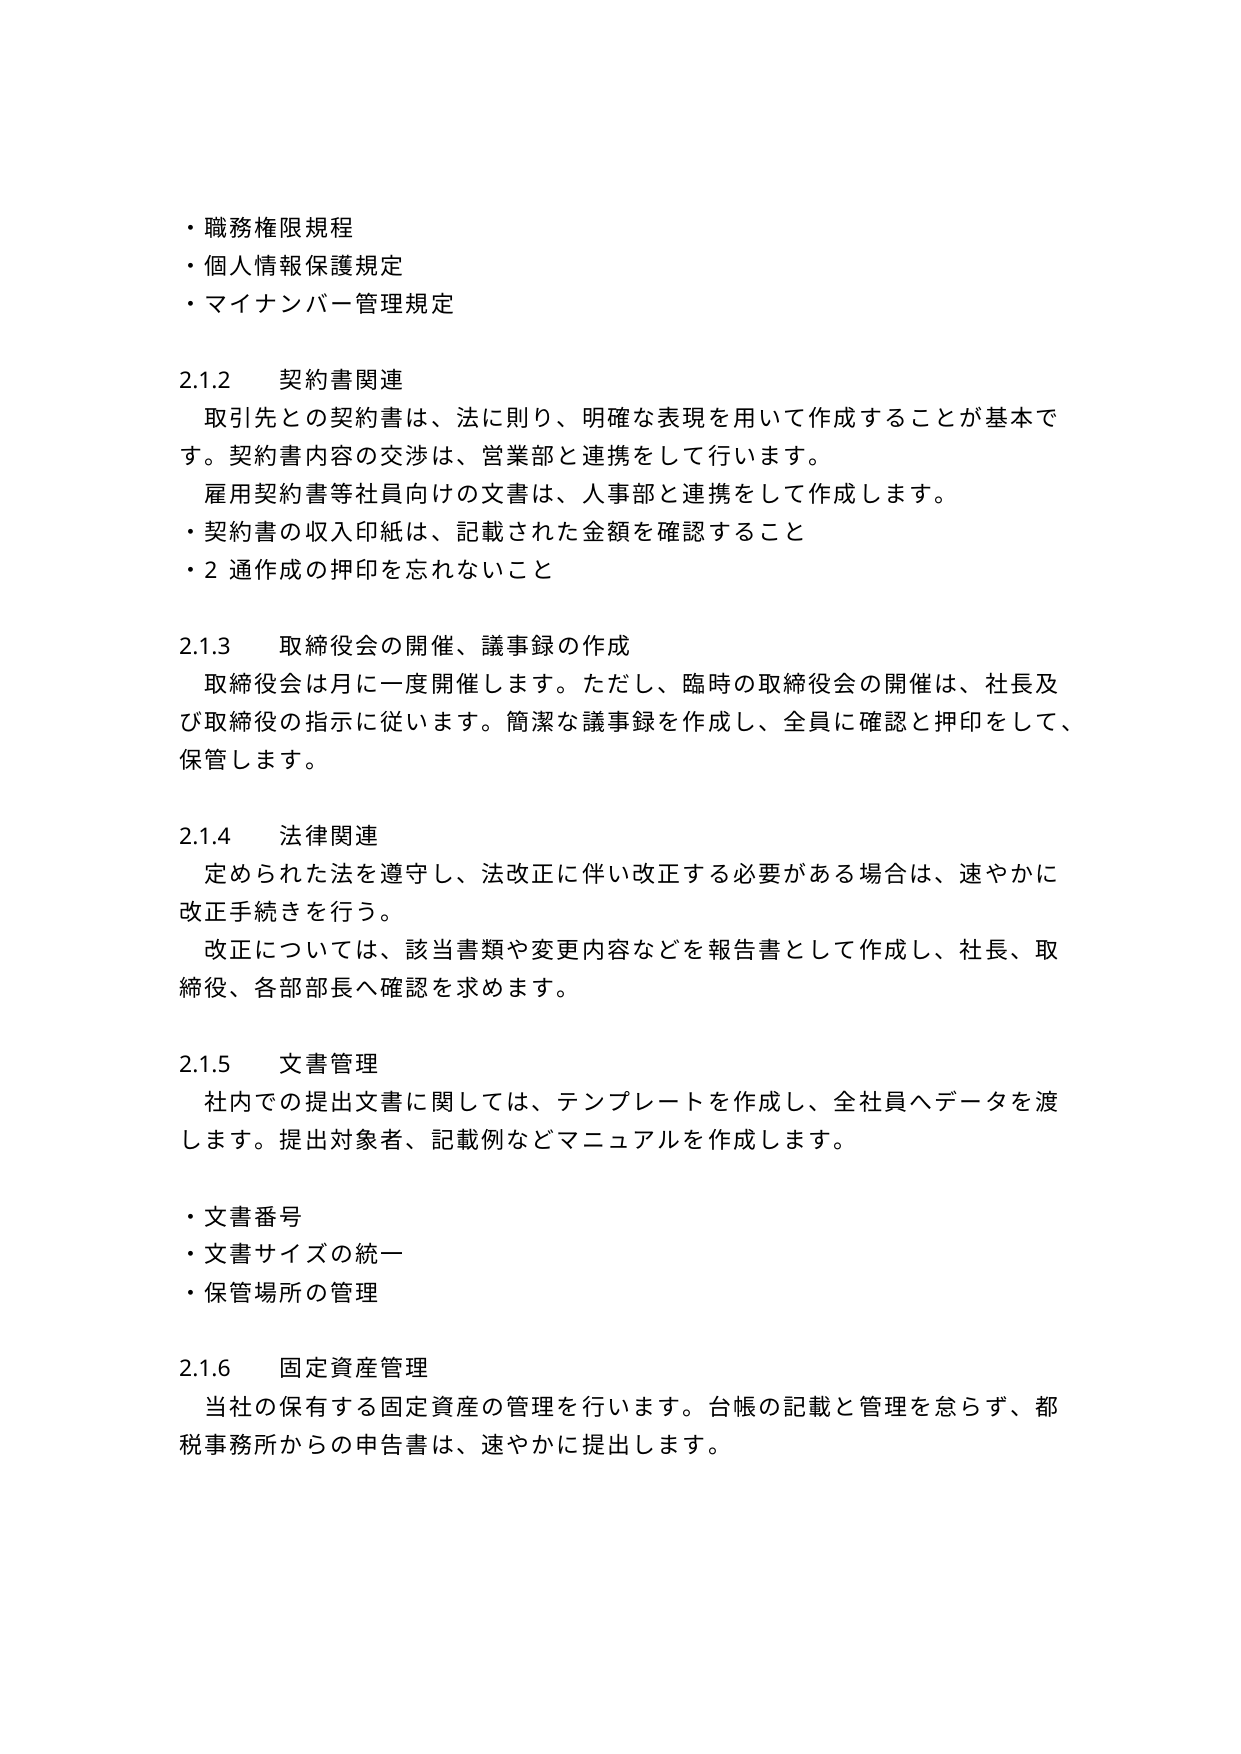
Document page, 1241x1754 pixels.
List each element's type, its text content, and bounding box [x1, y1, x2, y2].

text 当社の保有する固定資産の管理を行います。台帳の記載と管理を怠らず、都税事務所からの申告書は、速やかに提出します。 [179, 1386, 1061, 1462]
text ・文書番号 [179, 1196, 1061, 1234]
text ・職務権限規程 [179, 207, 1061, 245]
text ・文書サイズの統一 [179, 1234, 1061, 1272]
text 2.1.4 法律関連 [179, 816, 1061, 854]
text ・マイナンバー管理規定 [179, 283, 1061, 321]
text 2.1.6 固定資産管理 [179, 1348, 1061, 1386]
text ・2通作成の押印を忘れないこと [179, 549, 1061, 588]
text ・保管場所の管理 [179, 1272, 1061, 1310]
text ・個人情報保護規定 [179, 245, 1061, 283]
text 改正については、該当書類や変更内容などを報告書として作成し、社長、取締役、各部部長へ確認を求めます。 [179, 930, 1061, 1006]
text 取締役会は月に一度開催します。ただし、臨時の取締役会の開催は、社長及び取締役の指示に従います。簡潔な議事録を作成し、全員に確認と押印をして、保管します。 [179, 664, 1061, 778]
text 雇用契約書等社員向けの文書は、人事部と連携をして作成します。 [179, 473, 1061, 512]
text 2.1.3 取締役会の開催、議事録の作成 [179, 626, 1061, 664]
text 取引先との契約書は、法に則り、明確な表現を用いて作成することが基本です。契約書内容の交渉は、営業部と連携をして行います。 [179, 397, 1061, 473]
text 2.1.5 文書管理 [179, 1044, 1061, 1082]
text 社内での提出文書に関しては、テンプレートを作成し、全社員へデータを渡します。提出対象者、記載例などマニュアルを作成します。 [179, 1082, 1061, 1158]
text 定められた法を遵守し、法改正に伴い改正する必要がある場合は、速やかに改正手続きを行う。 [179, 854, 1061, 930]
text 2.1.2 契約書関連 [179, 359, 1061, 397]
text ・契約書の収入印紙は、記載された金額を確認すること [179, 512, 1061, 549]
